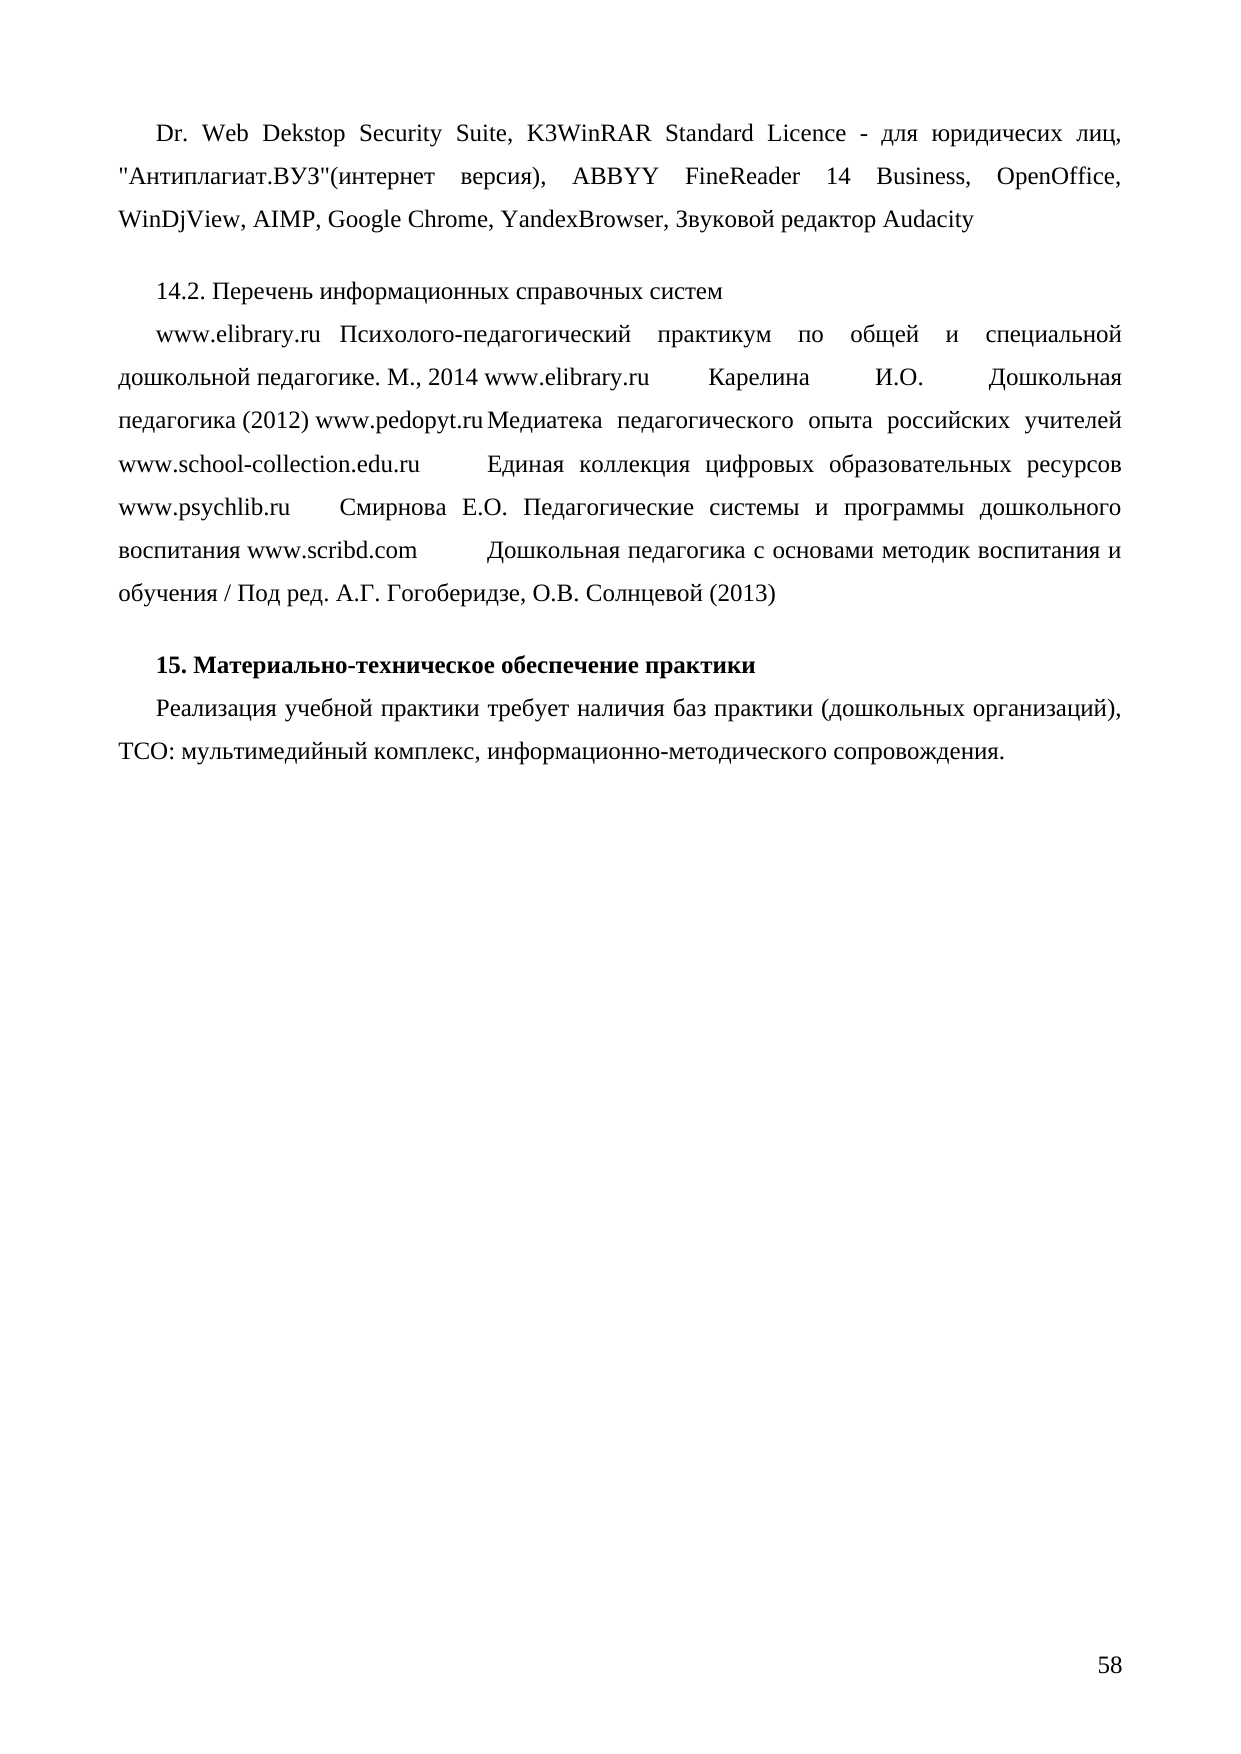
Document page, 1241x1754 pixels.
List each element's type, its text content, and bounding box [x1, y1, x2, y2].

subtitle 14.2. Перечень информационных справочных систем [118, 276, 1122, 305]
text Реализация учебной практики требует наличия баз практики (дошкольных организаций), ТСО: мультимедийный комплекс, информационно-методического сопровождения. [118, 693, 1122, 765]
text Dr. Web Dekstop Security Suite, K3WinRAR Standard Licence - для юридичесих лиц, "Антиплагиат.ВУЗ"(интернет версия), ABBYY FineReader 14 Business, OpenOffice, WinDjView, AIMP, Google Chrome, YandexBrowser, Звуковой редактор Audacity [118, 118, 1122, 233]
subtitle 15. Материально-техническое обеспечение практики [118, 650, 1122, 679]
text www.elibrary.ru Психолого-педагогический практикум по общей и специальной дошкольной педагогике. М., 2014 www.elibrary.ru Карелина И.О. Дошкольная педагогика (2012) www.pedopyt.ru Медиатека педагогического опыта российских учителей www.school-collection.edu.ru Единая коллекция цифровых образовательных ресурсов www.psychlib.ru Смирнова Е.О. Педагогические системы и программы дошкольного воспитания www.scribd.com Дошкольная педагогика с основами методик воспитания и обучения / Под ред. А.Г. Гогоберидзе, О.В. Солнцевой (2013) [118, 319, 1122, 607]
